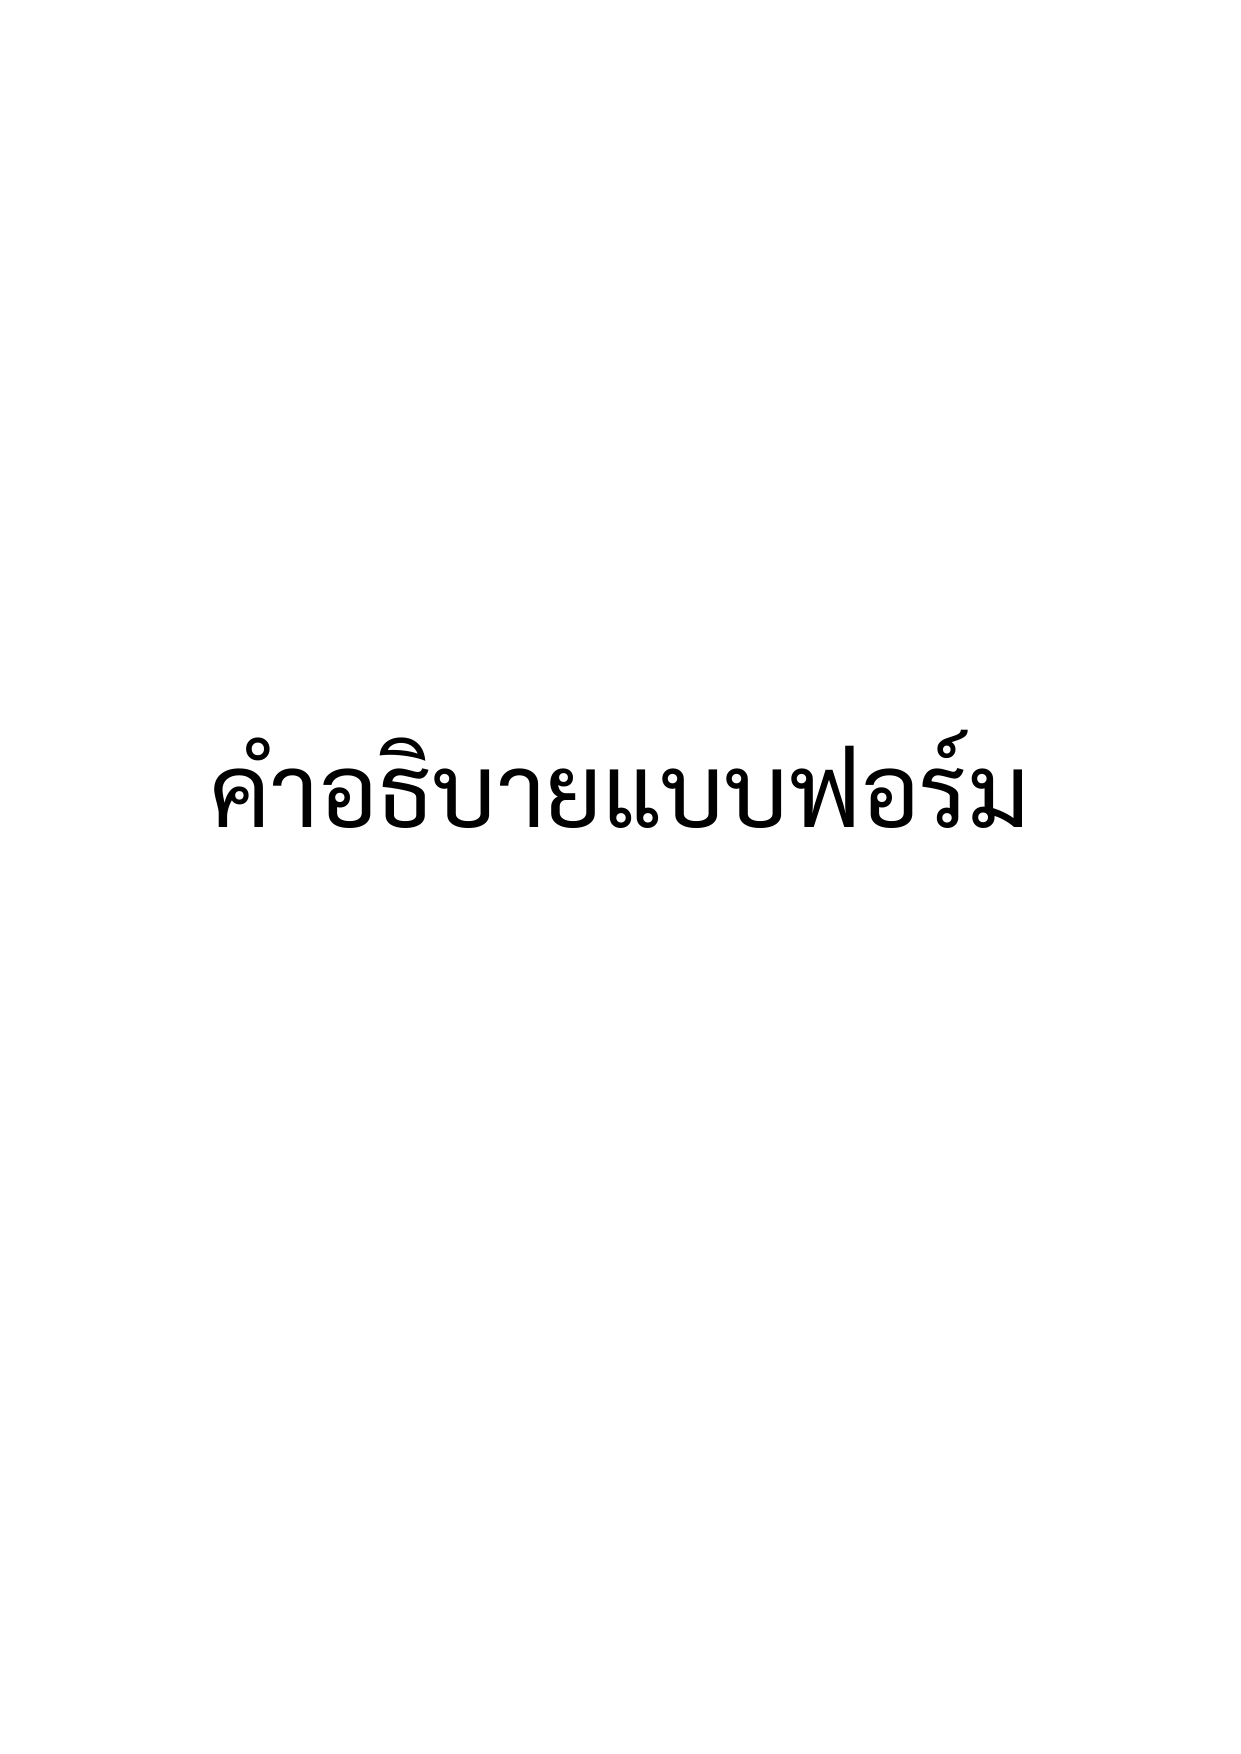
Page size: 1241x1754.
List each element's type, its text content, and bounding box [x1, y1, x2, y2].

text คำอธิบายแบบฟอร์ม [187, 721, 1053, 851]
